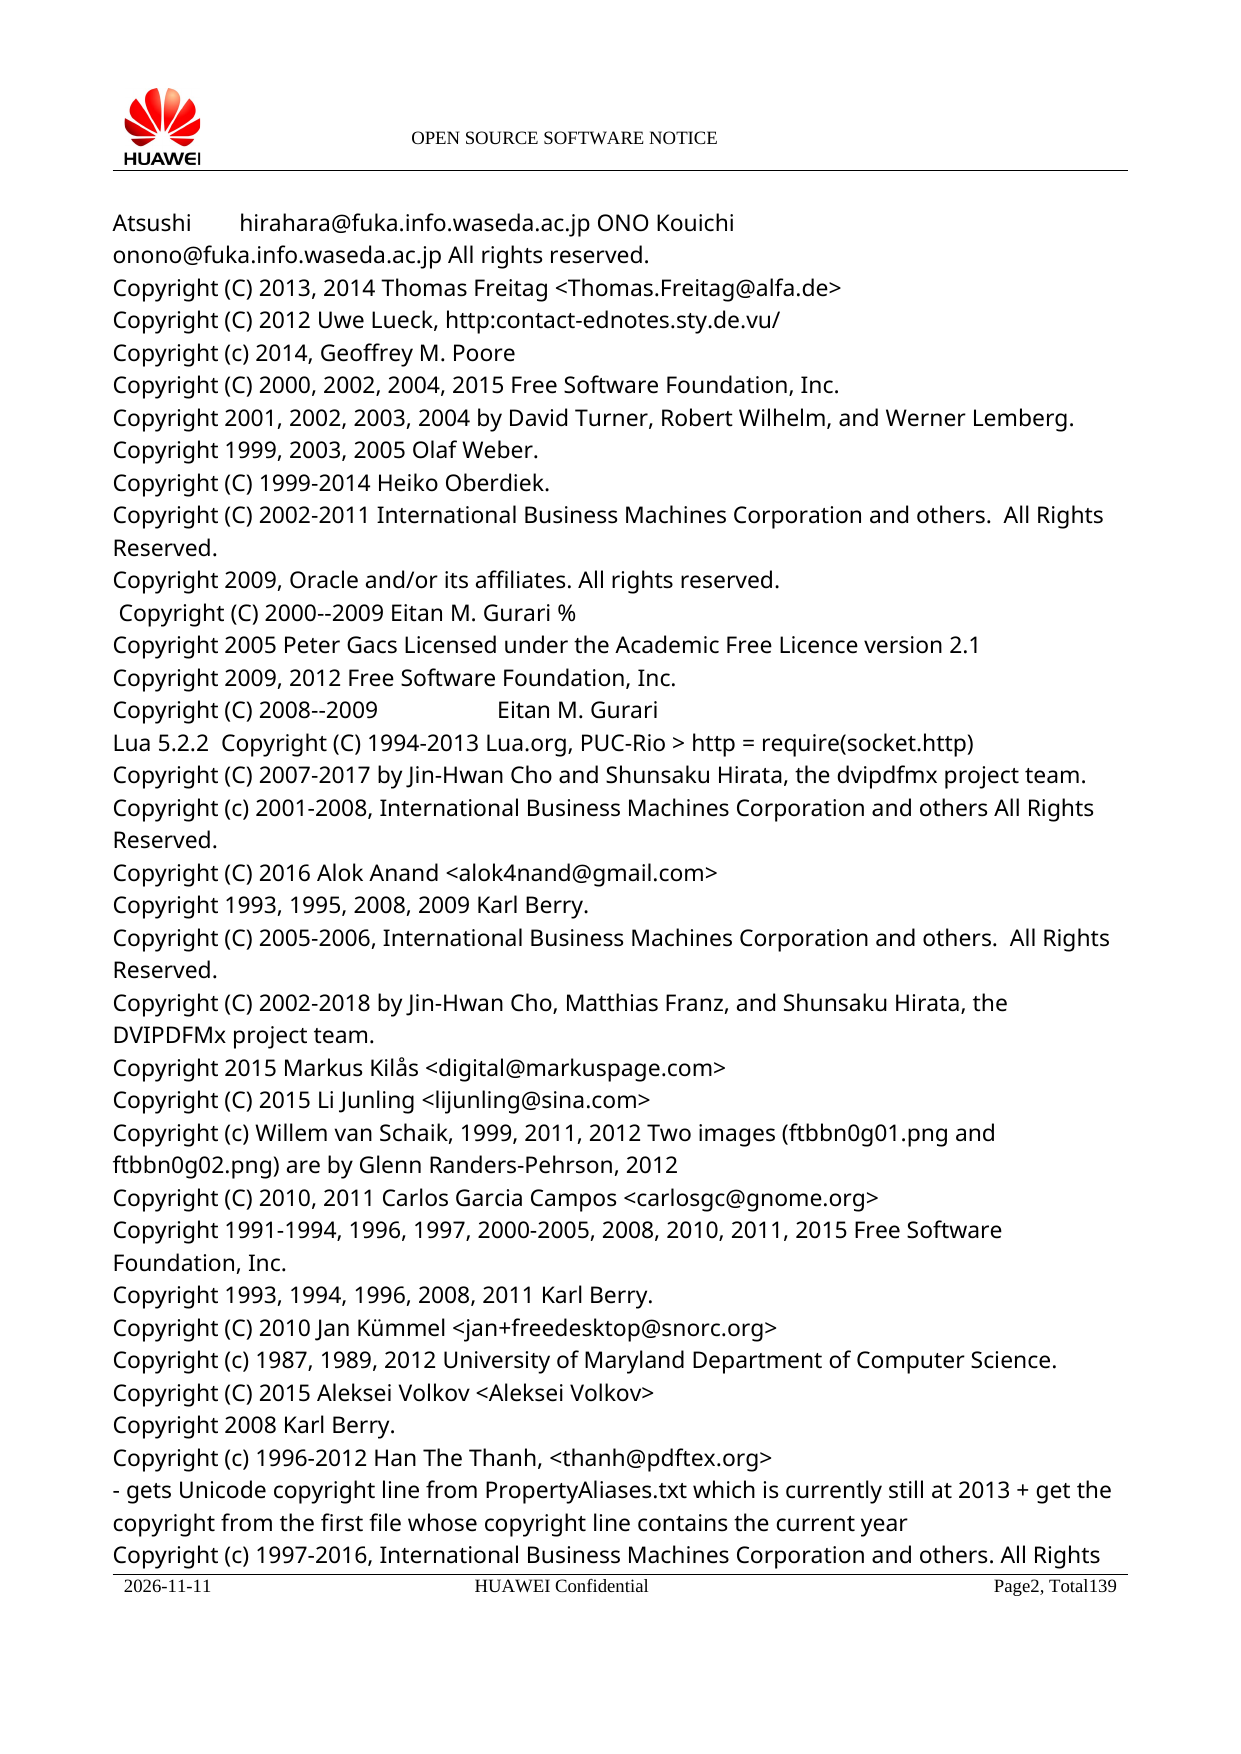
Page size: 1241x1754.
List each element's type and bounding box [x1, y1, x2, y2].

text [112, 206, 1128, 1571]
picture [124, 88, 201, 165]
